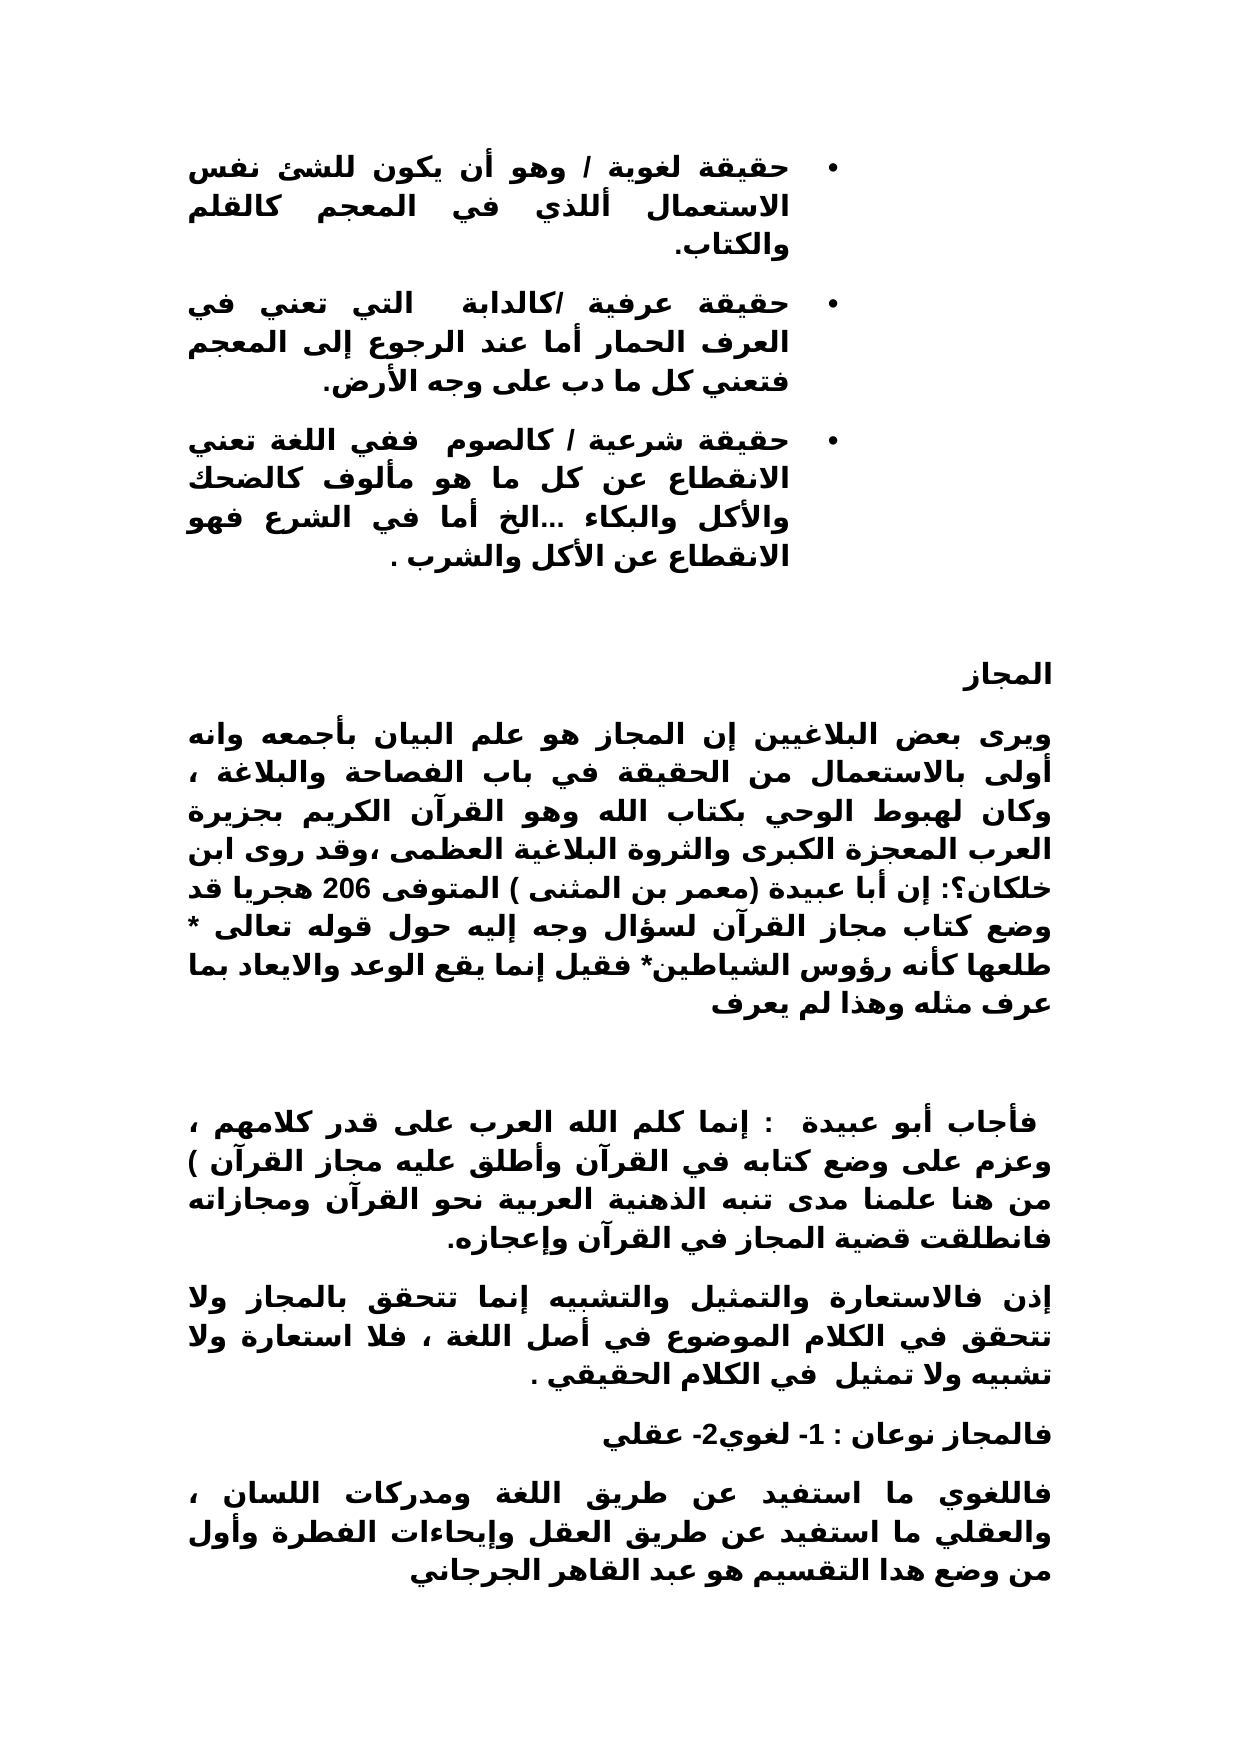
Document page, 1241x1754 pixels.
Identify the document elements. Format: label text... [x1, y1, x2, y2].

text إذن فالاستعارة والتمثيل والتشبيه إنما تتحقق بالمجاز ولا تتحقق في الكلام الموضوع في أصل اللغة ، فلا استعارة ولا تشبيه ولا تمثيل في الكلام الحقيقي . [187, 1280, 1053, 1391]
text ويرى بعض البلاغيين إن المجاز هو علم البيان بأجمعه وانه أولى بالاستعمال من الحقيقة في باب الفصاحة والبلاغة ، وكان لهبوط الوحي بكتاب الله وهو القرآن الكريم بجزيرة العرب المعجزة الكبرى والثروة البلاغية العظمى ،وقد روى ابن خلكان؟: إن أبا عبيدة (معمر بن المثنى ) المتوفى 206 هجريا قد وضع كتاب مجاز القرآن لسؤال وجه إليه حول قوله تعالى * طلعها كأنه رؤوس الشياطين* فقيل إنما يقع الوعد والايعاد بما عرف مثله وهذا لم يعرف [187, 717, 1053, 1020]
list حقيقة عرفية /كالدابة التي تعني في العرف الحمار أما عند الرجوع إلى المعجم فتعني كل ما دب على وجه الأرض. [187, 286, 828, 397]
list حقيقة لغوية / وهو أن يكون للشئ نفس الاستعمال أللذي في المعجم كالقلم والكتاب. [187, 150, 828, 261]
list حقيقة شرعية / كالصوم ففي اللغة تعني الانقطاع عن كل ما هو مألوف كالضحك والأكل والبكاء ...الخ أما في الشرع فهو الانقطاع عن الأكل والشرب . [187, 423, 828, 572]
text المجاز [187, 657, 1053, 691]
text فالمجاز نوعان : 1- لغوي2- عقلي [187, 1417, 1053, 1450]
text فأجاب أبو عبيدة : إنما كلم الله العرب على قدر كلامهم ، وعزم على وضع كتابه في القرآن وأطلق عليه مجاز القرآن ) من هنا علمنا مدى تنبه الذهنية العربية نحو القرآن ومجازاته فانطلقت قضية المجاز في القرآن وإعجازه. [187, 1105, 1053, 1254]
text فاللغوي ما استفيد عن طريق اللغة ومدركات اللسان ، والعقلي ما استفيد عن طريق العقل وإيحاءات الفطرة وأول من وضع هدا التقسيم هو عبد القاهر الجرجاني [187, 1476, 1053, 1587]
